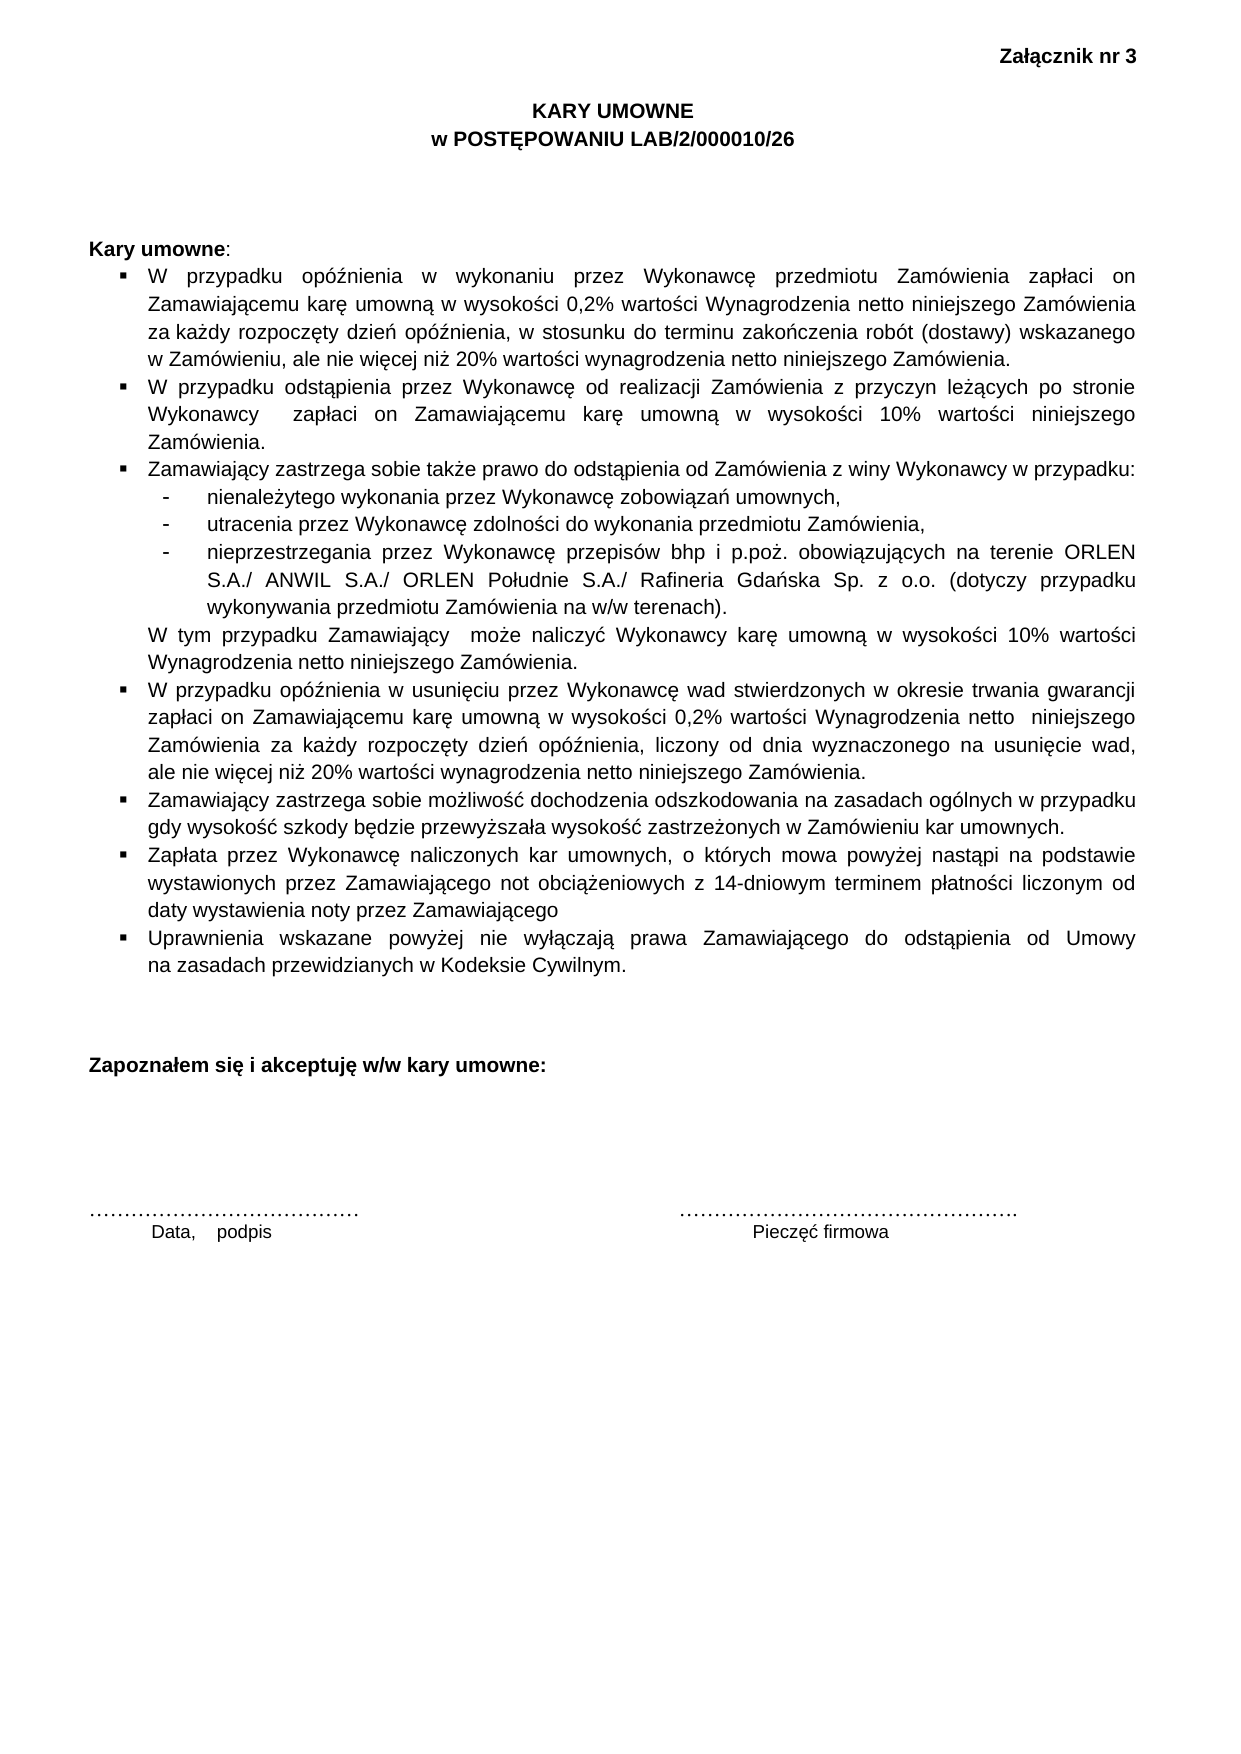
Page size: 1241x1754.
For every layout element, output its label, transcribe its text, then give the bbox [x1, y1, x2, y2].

list W przypadku odstąpienia przez Wykonawcę od realizacji Zamówienia z przyczyn leżących po stronie Wykonawcy zapłaci on Zamawiającemu karę umowną w wysokości 10% wartości niniejszego Zamówienia. [118, 374, 1137, 453]
text KARY UMOWNE [89, 99, 1137, 123]
text Załącznik nr 3 [89, 44, 1137, 68]
text Data, podpis Pieczęć firmowa [89, 1221, 1137, 1242]
list W przypadku opóźnienia w wykonaniu przez Wykonawcę przedmiotu Zamówienia zapłaci on Zamawiającemu karę umowną w wysokości 0,2% wartości Wynagrodzenia netto niniejszego Zamówienia za każdy rozpoczęty dzień opóźnienia, w stosunku do terminu zakończenia robót (dostawy) wskazanego w Zamówieniu, ale nie więcej niż 20% wartości wynagrodzenia netto niniejszego Zamówienia. [118, 264, 1137, 371]
text w POSTĘPOWANIU LAB/2/000010/26 [89, 127, 1137, 151]
list W przypadku opóźnienia w usunięciu przez Wykonawcę wad stwierdzonych w okresie trwania gwarancji zapłaci on Zamawiającemu karę umowną w wysokości 0,2% wartości Wynagrodzenia netto niniejszego Zamówienia za każdy rozpoczęty dzień opóźnienia, liczony od dnia wyznaczonego na usunięcie wad, ale nie więcej niż 20% wartości wynagrodzenia netto niniejszego Zamówienia. [118, 677, 1137, 784]
list Zapłata przez Wykonawcę naliczonych kar umownych, o których mowa powyżej nastąpi na podstawie wystawionych przez Zamawiającego not obciążeniowych z 14-dniowym terminem płatności liczonym od daty wystawienia noty przez Zamawiającego [118, 843, 1137, 922]
text Zapoznałem się i akceptuję w/w kary umowne: [89, 1052, 1137, 1076]
list utracenia przez Wykonawcę zdolności do wykonania przedmiotu Zamówienia, [162, 512, 1137, 536]
list Zamawiający zastrzega sobie możliwość dochodzenia odszkodowania na zasadach ogólnych w przypadku gdy wysokość szkody będzie przewyższała wysokość zastrzeżonych w Zamówieniu kar umownych. [118, 788, 1137, 839]
list nienależytego wykonania przez Wykonawcę zobowiązań umownych, [162, 485, 1137, 509]
list nieprzestrzegania przez Wykonawcę przepisów bhp i p.poż. obowiązujących na terenie ORLEN S.A./ ANWIL S.A./ ORLEN Południe S.A./ Rafineria Gdańska Sp. z o.o. (dotyczy przypadku wykonywania przedmiotu Zamówienia na w/w terenach). [162, 540, 1137, 619]
text W tym przypadku Zamawiający może naliczyć Wykonawcy karę umowną w wysokości 10% wartości Wynagrodzenia netto niniejszego Zamówienia. [148, 622, 1137, 674]
list Zamawiający zastrzega sobie także prawo do odstąpienia od Zamówienia z winy Wykonawcy w przypadku: [118, 457, 1137, 481]
text Kary umowne: [89, 237, 1137, 261]
text ………………………………… …………………………………………. [89, 1197, 1137, 1221]
list Uprawnienia wskazane powyżej nie wyłączają prawa Zamawiającego do odstąpienia od Umowy na zasadach przewidzianych w Kodeksie Cywilnym. [118, 925, 1137, 977]
